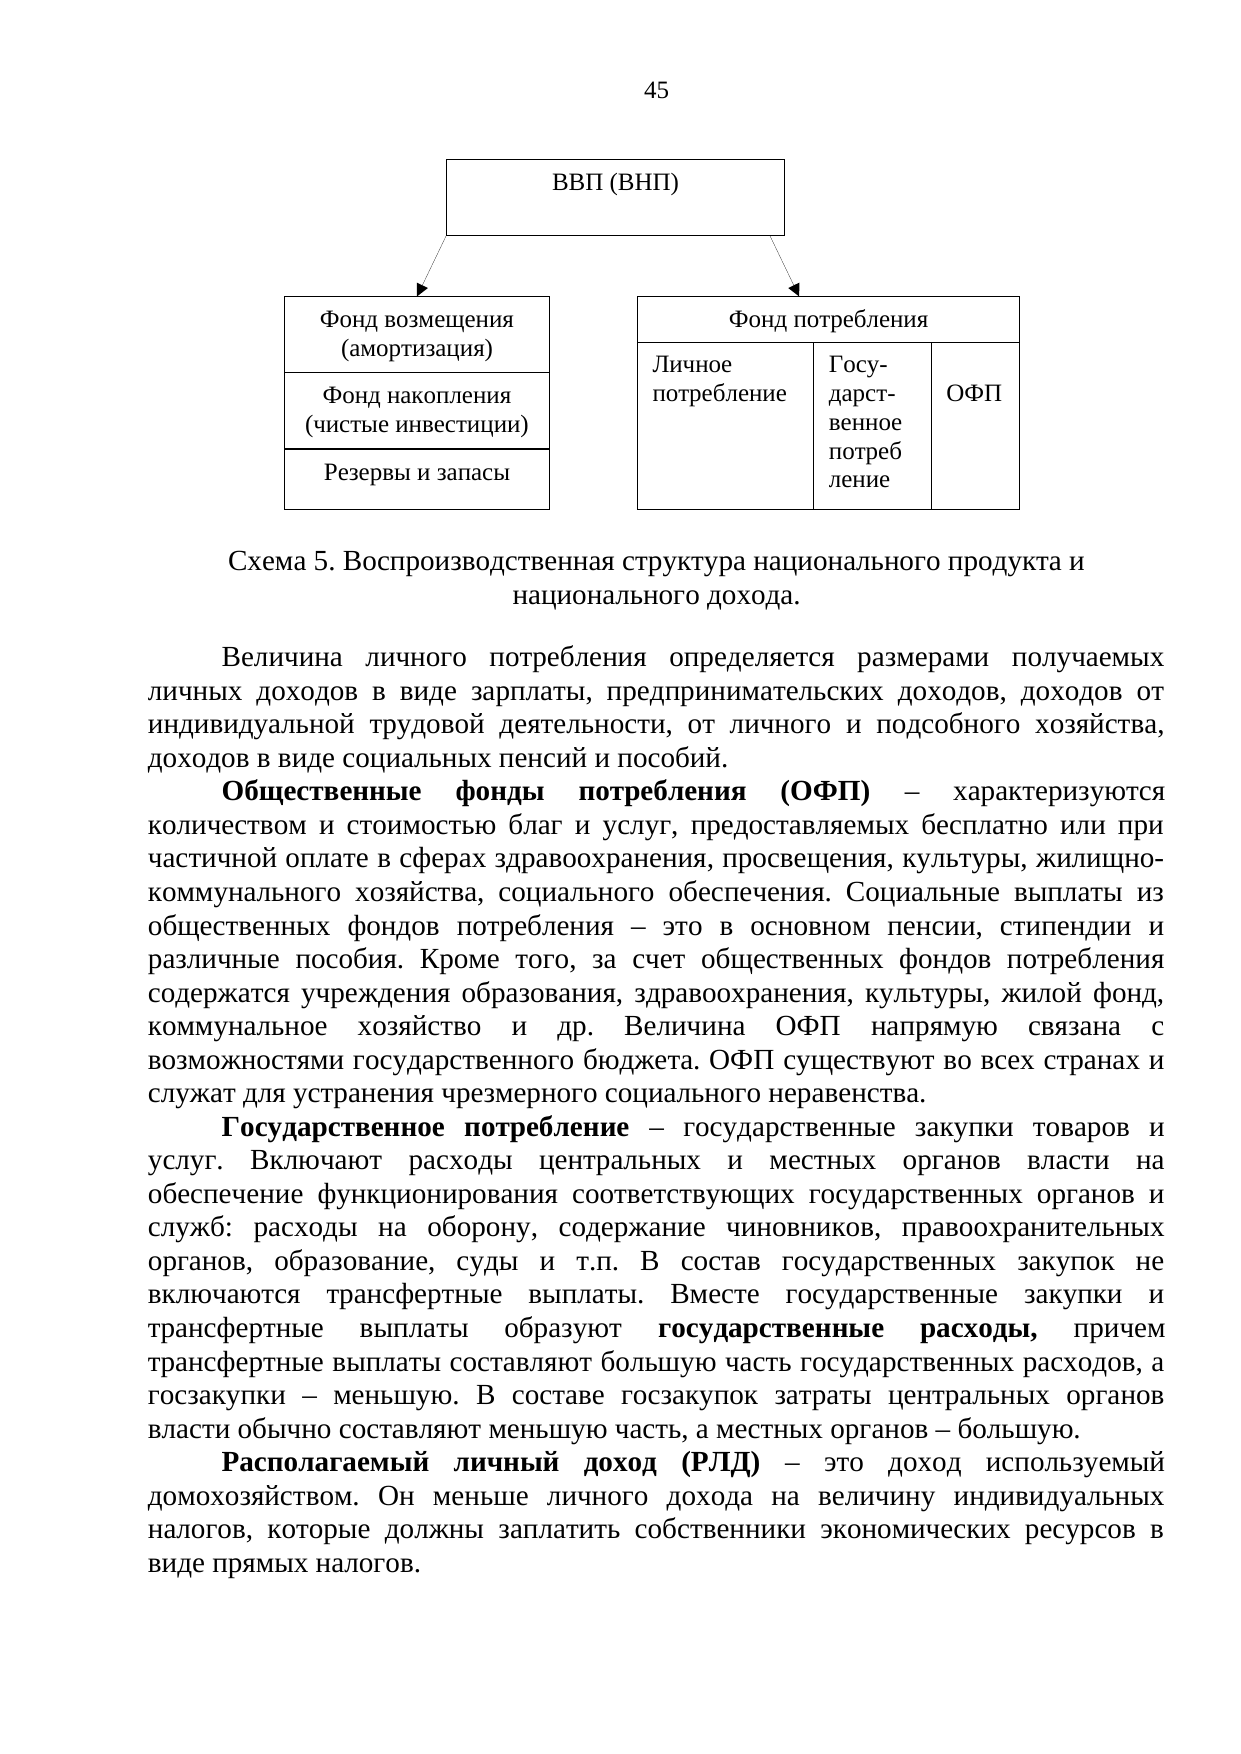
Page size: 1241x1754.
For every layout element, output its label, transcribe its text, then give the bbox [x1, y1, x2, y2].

text Располагаемый личный доход (РЛД) – это доход используемый домохозяйством. Он меньше личного дохода на величину индивидуальных налогов, которые должны заплатить собственники экономических ресурсов в виде прямых налогов. [148, 1444, 1165, 1578]
text Общественные фонды потребления (ОФП) – характеризуются количеством и стоимостью благ и услуг, предоставляемых бесплатно или при частичной оплате в сферах здравоохранения, просвещения, культуры, жилищно-коммунального хозяйства, социального обеспечения. Социальные выплаты из общественных фондов потребления – это в основном пенсии, стипендии и различные пособия. Кроме того, за счет общественных фондов потребления содержатся учреждения образования, здравоохранения, культуры, жилой фонд, коммунальное хозяйство и др. Величина ОФП напрямую связана с возможностями государственного бюджета. ОФП существуют во всех странах и служат для устранения чрезмерного социального неравенства. [148, 773, 1165, 1109]
text Схема 5. Воспроизводственная структура национального продукта и национального дохода. [148, 543, 1165, 611]
text Государственное потребление – государственные закупки товаров и услуг. Включают расходы центральных и местных органов власти на обеспечение функционирования соответствующих государственных органов и служб: расходы на оборону, содержание чиновников, правоохранительных органов, образование, суды и т.п. В состав государственных закупок не включаются трансфертные выплаты. Вместе государственные закупки и трансфертные выплаты образуют государственные расходы, причем трансфертные выплаты составляют большую часть государственных расходов, а госзакупки – меньшую. В составе госзакупок затраты центральных органов власти обычно составляют меньшую часть, а местных органов – большую. [148, 1109, 1165, 1444]
text Величина личного потребления определяется размерами получаемых личных доходов в виде зарплаты, предпринимательских доходов, доходов от индивидуальной трудовой деятельности, от личного и подсобного хозяйства, доходов в виде социальных пенсий и пособий. [148, 639, 1165, 773]
